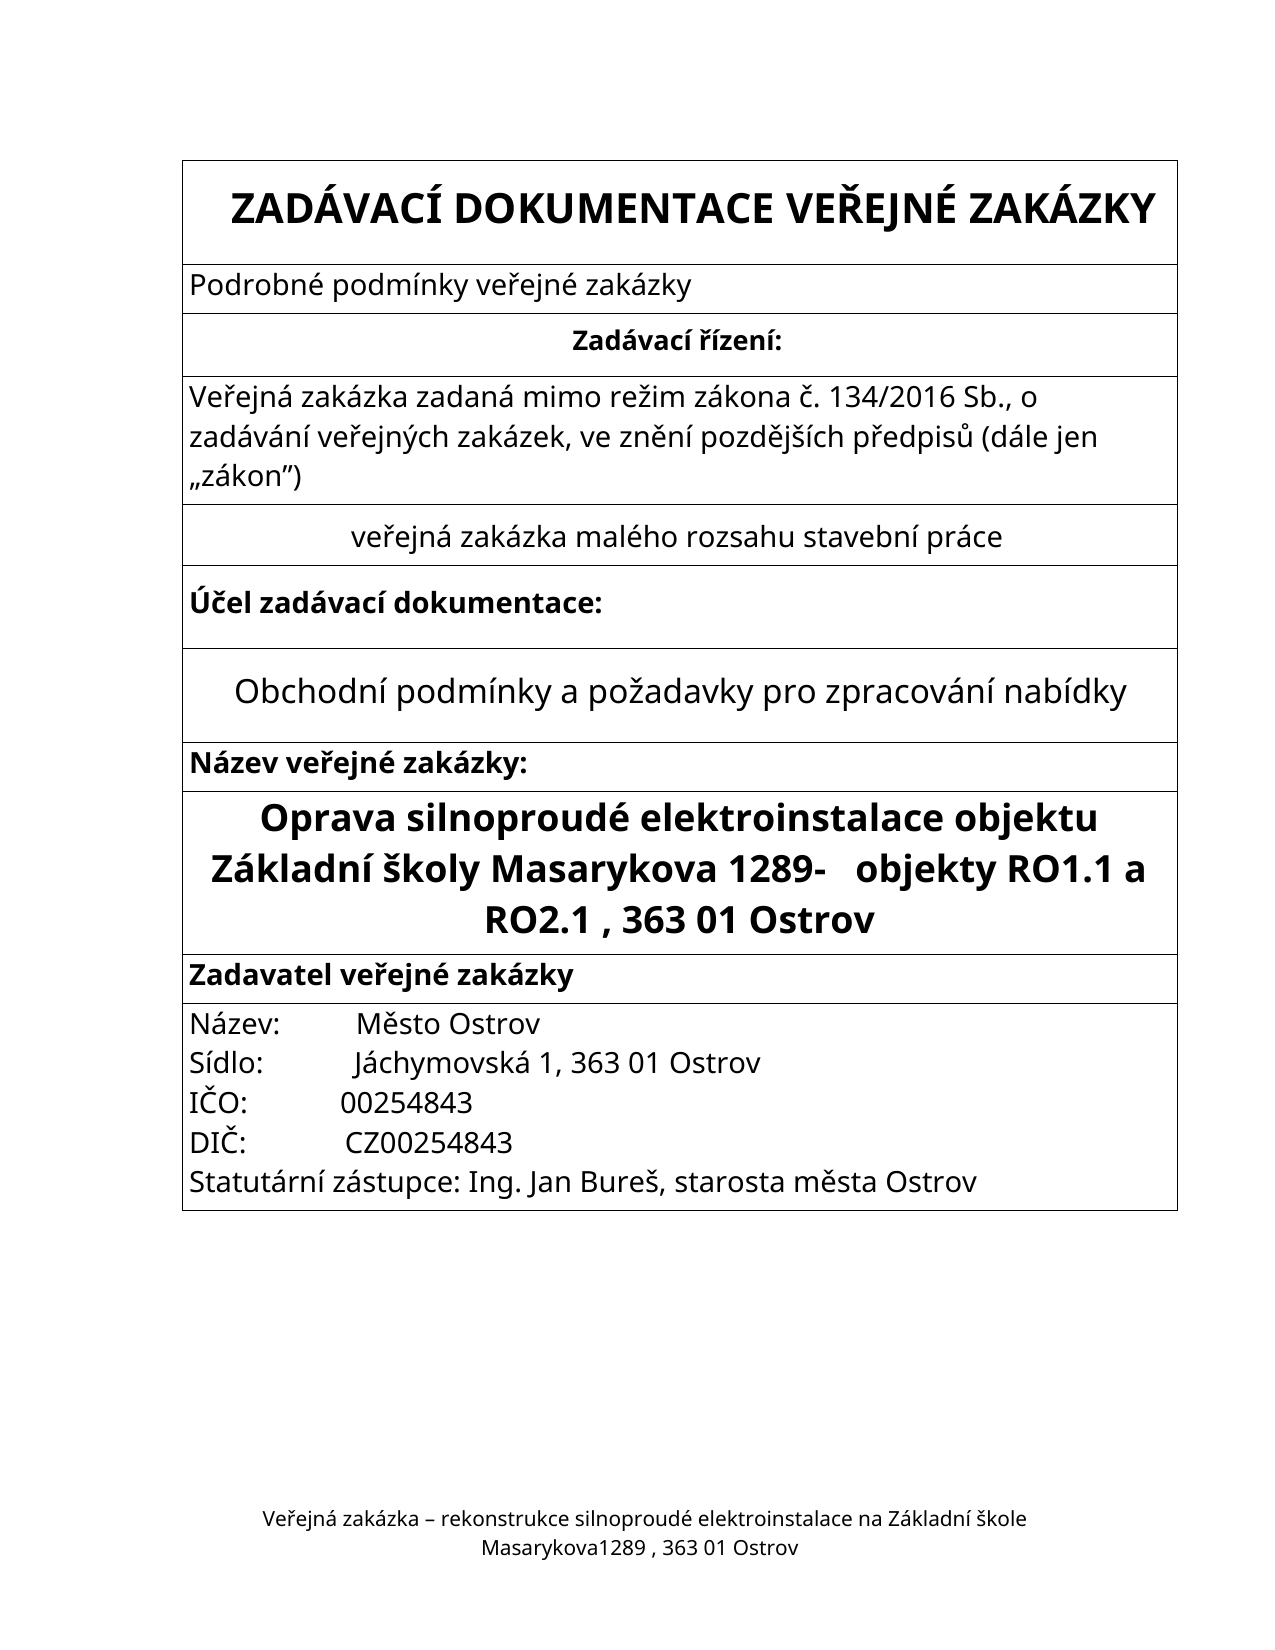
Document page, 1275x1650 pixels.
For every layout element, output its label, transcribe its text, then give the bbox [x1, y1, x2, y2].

table_cell veřejná zakázka malého rozsahu stavební práce [183, 505, 1177, 565]
table_cell Podrobné podmínky veřejné zakázky [183, 265, 1177, 312]
table_cell Oprava silnoproudé elektroinstalace objektu Základní školy Masarykova 1289- objekty RO1.1 a RO2.1 , 363 01 Ostrov [183, 792, 1177, 953]
table_cell Veřejná zakázka zadaná mimo režim zákona č. 134/2016 Sb., o zadávání veřejných zakázek, ve znění pozdějších předpisů (dále jen „zákon”) [183, 377, 1177, 504]
table_cell Zadavatel veřejné zakázky [183, 955, 1177, 1002]
table_cell Obchodní podmínky a požadavky pro zpracování nabídky [183, 649, 1177, 741]
table_cell Zadávací řízení: [183, 314, 1177, 376]
table_cell Název: Město Ostrov Sídlo: Jáchymovská 1, 363 01 Ostrov IČO: 00254843 DIČ: CZ00254843 Statutární zástupce: Ing. Jan Bureš, starosta města Ostrov [183, 1004, 1177, 1210]
table_cell Název veřejné zakázky: [183, 743, 1177, 791]
table_cell Účel zadávací dokumentace: [183, 566, 1177, 648]
table_header ZADÁVACÍ DOKUMENTACE VEŘEJNÉ ZAKÁZKY [183, 161, 1177, 263]
